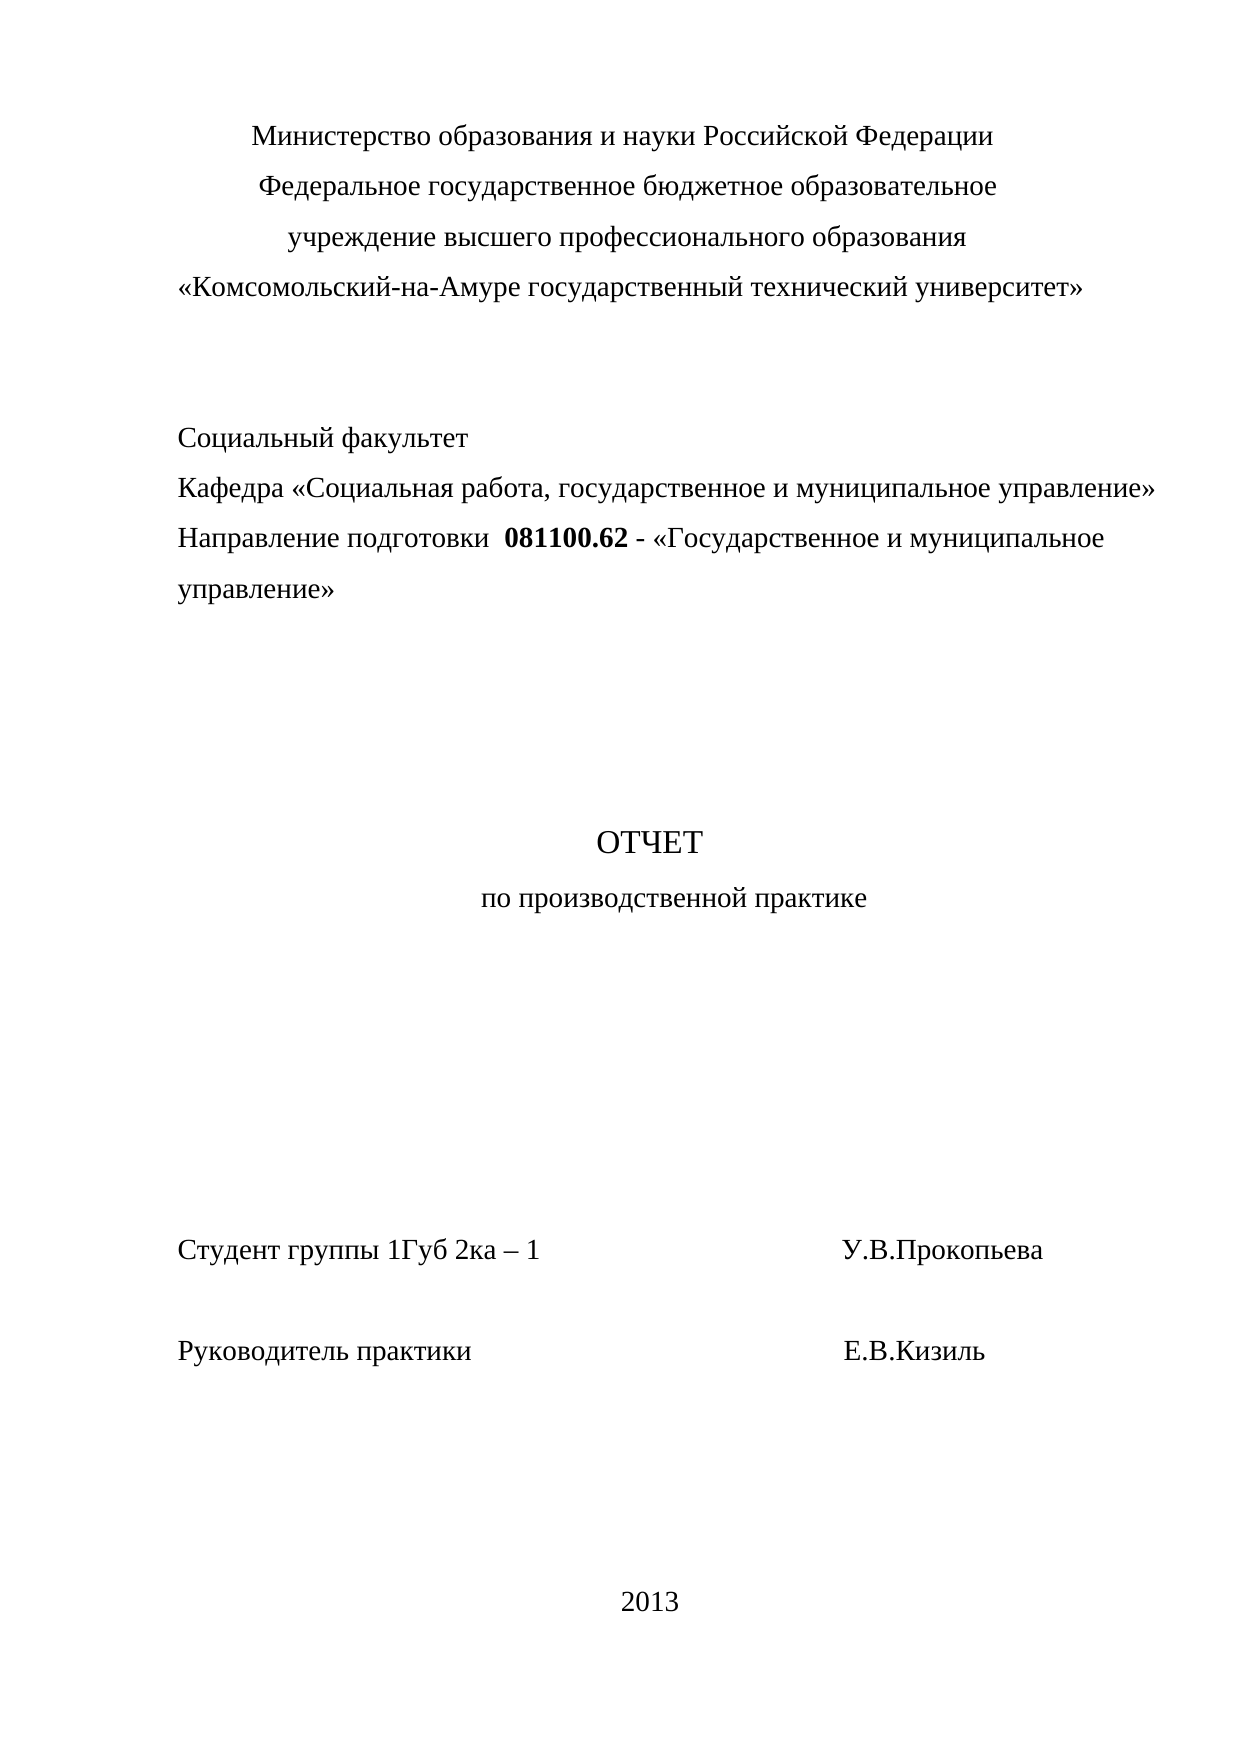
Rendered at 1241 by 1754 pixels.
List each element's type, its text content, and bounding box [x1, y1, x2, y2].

text Министерство образования и науки Российской Федерации [177, 118, 1190, 152]
text по производственной практике [177, 880, 1171, 913]
text Федеральное государственное бюджетное образовательное [177, 168, 1190, 202]
text Кафедра «Социальная работа, государственное и муниципальное управление» [177, 470, 1190, 504]
text Студент группы 1Губ 2ка – 1 У.В.Прокопьева [177, 1232, 1181, 1266]
text Направление подготовки 081100.62 - «Государственное и муниципальное управление» [177, 521, 1122, 604]
text Социальный факультет [177, 420, 1122, 453]
text ОТЧЕТ [177, 822, 1122, 861]
text «Комсомольский-на-Амуре государственный технический университет» [177, 269, 1190, 303]
text 2013 [177, 1584, 1122, 1618]
text учреждение высшего профессионального образования [177, 219, 1190, 252]
text Руководитель практики Е.В.Кизиль [177, 1333, 1196, 1366]
